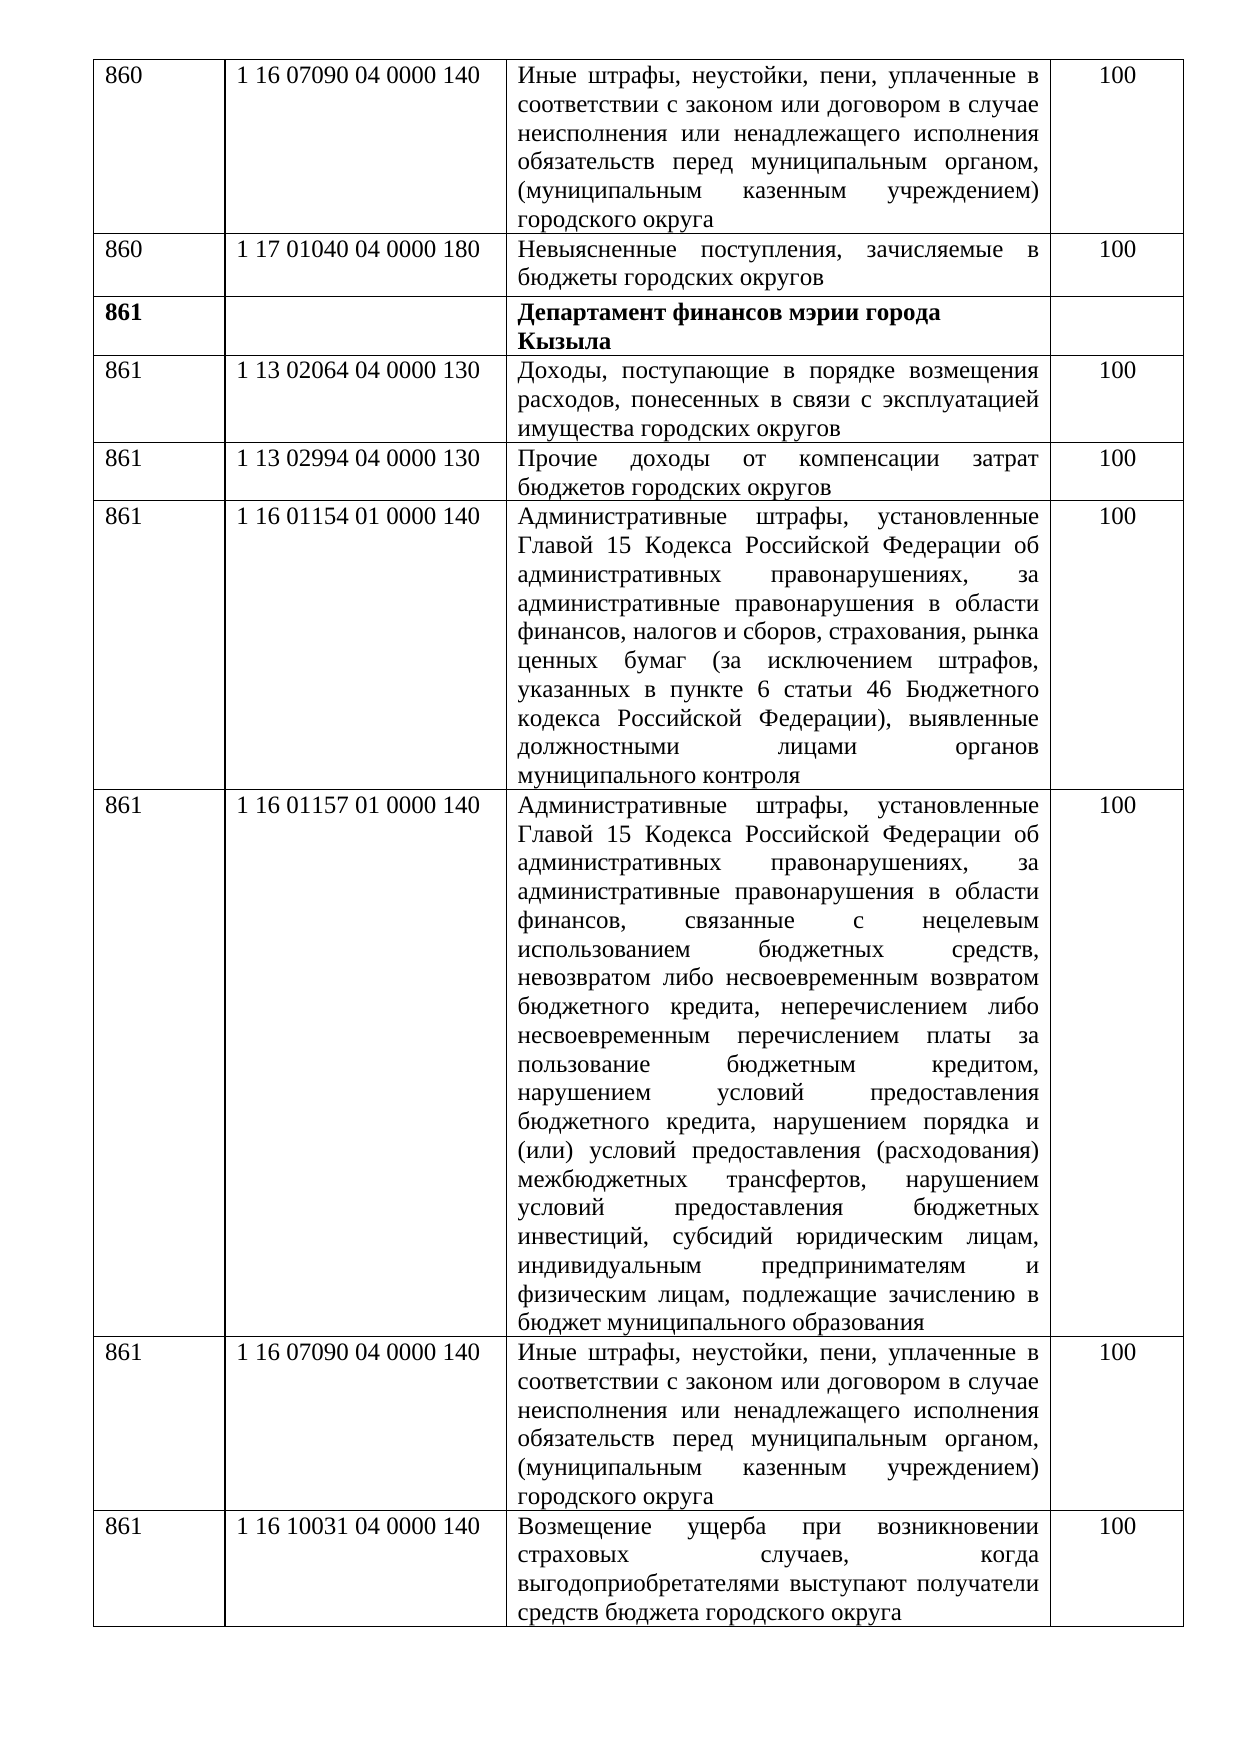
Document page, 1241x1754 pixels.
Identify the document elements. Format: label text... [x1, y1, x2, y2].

table_cell 860 [94, 60, 224, 233]
table_cell [1051, 297, 1183, 354]
table_cell 861 [94, 443, 224, 500]
table_cell 1 16 01154 01 0000 140 [226, 501, 506, 789]
table_cell 100 [1051, 60, 1183, 233]
table_cell Административные штрафы, установленные Главой 15 Кодекса Российской Федерации об административных правонарушениях, за административные правонарушения в области финансов, налогов и сборов, страхования, рынка ценных бумаг (за исключением штрафов, указанных в пункте 6 статьи 46 Бюджетного кодекса Российской Федерации), выявленные должностными лицами органов муниципального контроля [507, 501, 1050, 789]
table_cell 1 16 07090 04 0000 140 [226, 60, 506, 233]
table_cell 100 [1051, 501, 1183, 789]
table_cell Иные штрафы, неустойки, пени, уплаченные в соответствии с законом или договором в случае неисполнения или ненадлежащего исполнения обязательств перед муниципальным органом, (муниципальным казенным учреждением) городского округа [507, 1337, 1050, 1510]
table_cell 100 [1051, 356, 1183, 442]
table_cell Доходы, поступающие в порядке возмещения расходов, понесенных в связи с эксплуатацией имущества городских округов [507, 356, 1050, 442]
table_cell 100 [1051, 234, 1183, 296]
table_cell [226, 297, 506, 354]
table_cell Возмещение ущерба при возникновении страховых случаев, когда выгодоприобретателями выступают получатели средств бюджета городского округа [507, 1511, 1050, 1626]
table_cell 861 [94, 790, 224, 1336]
table_cell 861 [94, 501, 224, 789]
table_cell 100 [1051, 790, 1183, 1336]
table_cell Иные штрафы, неустойки, пени, уплаченные в соответствии с законом или договором в случае неисполнения или ненадлежащего исполнения обязательств перед муниципальным органом, (муниципальным казенным учреждением) городского округа [507, 60, 1050, 233]
table_cell 100 [1051, 1337, 1183, 1510]
table_cell 861 [94, 297, 224, 354]
table_cell 1 13 02064 04 0000 130 [226, 356, 506, 442]
table_cell 861 [94, 356, 224, 442]
table_cell 861 [94, 1337, 224, 1510]
table_cell Административные штрафы, установленные Главой 15 Кодекса Российской Федерации об административных правонарушениях, за административные правонарушения в области финансов, связанные с нецелевым использованием бюджетных средств, невозвратом либо несвоевременным возвратом бюджетного кредита, неперечислением либо несвоевременным перечислением платы за пользование бюджетным кредитом, нарушением условий предоставления бюджетного кредита, нарушением порядка и (или) условий предоставления (расходования) межбюджетных трансфертов, нарушением условий предоставления бюджетных инвестиций, субсидий юридическим лицам, индивидуальным предпринимателям и физическим лицам, подлежащие зачислению в бюджет муниципального образования [507, 790, 1050, 1336]
table_cell Прочие доходы от компенсации затрат бюджетов городских округов [507, 443, 1050, 500]
table_cell 100 [1051, 443, 1183, 500]
table_cell 861 [94, 1511, 224, 1626]
table_cell 1 16 10031 04 0000 140 [226, 1511, 506, 1626]
table_cell 1 17 01040 04 0000 180 [226, 234, 506, 296]
table_cell 860 [94, 234, 224, 296]
table_cell 1 16 01157 01 0000 140 [226, 790, 506, 1336]
table_cell 1 16 07090 04 0000 140 [226, 1337, 506, 1510]
table_cell 1 13 02994 04 0000 130 [226, 443, 506, 500]
table_cell Департамент финансов мэрии города Кызыла [507, 297, 1050, 354]
table_cell Невыясненные поступления, зачисляемые в бюджеты городских округов [507, 234, 1050, 296]
table_cell 100 [1051, 1511, 1183, 1626]
